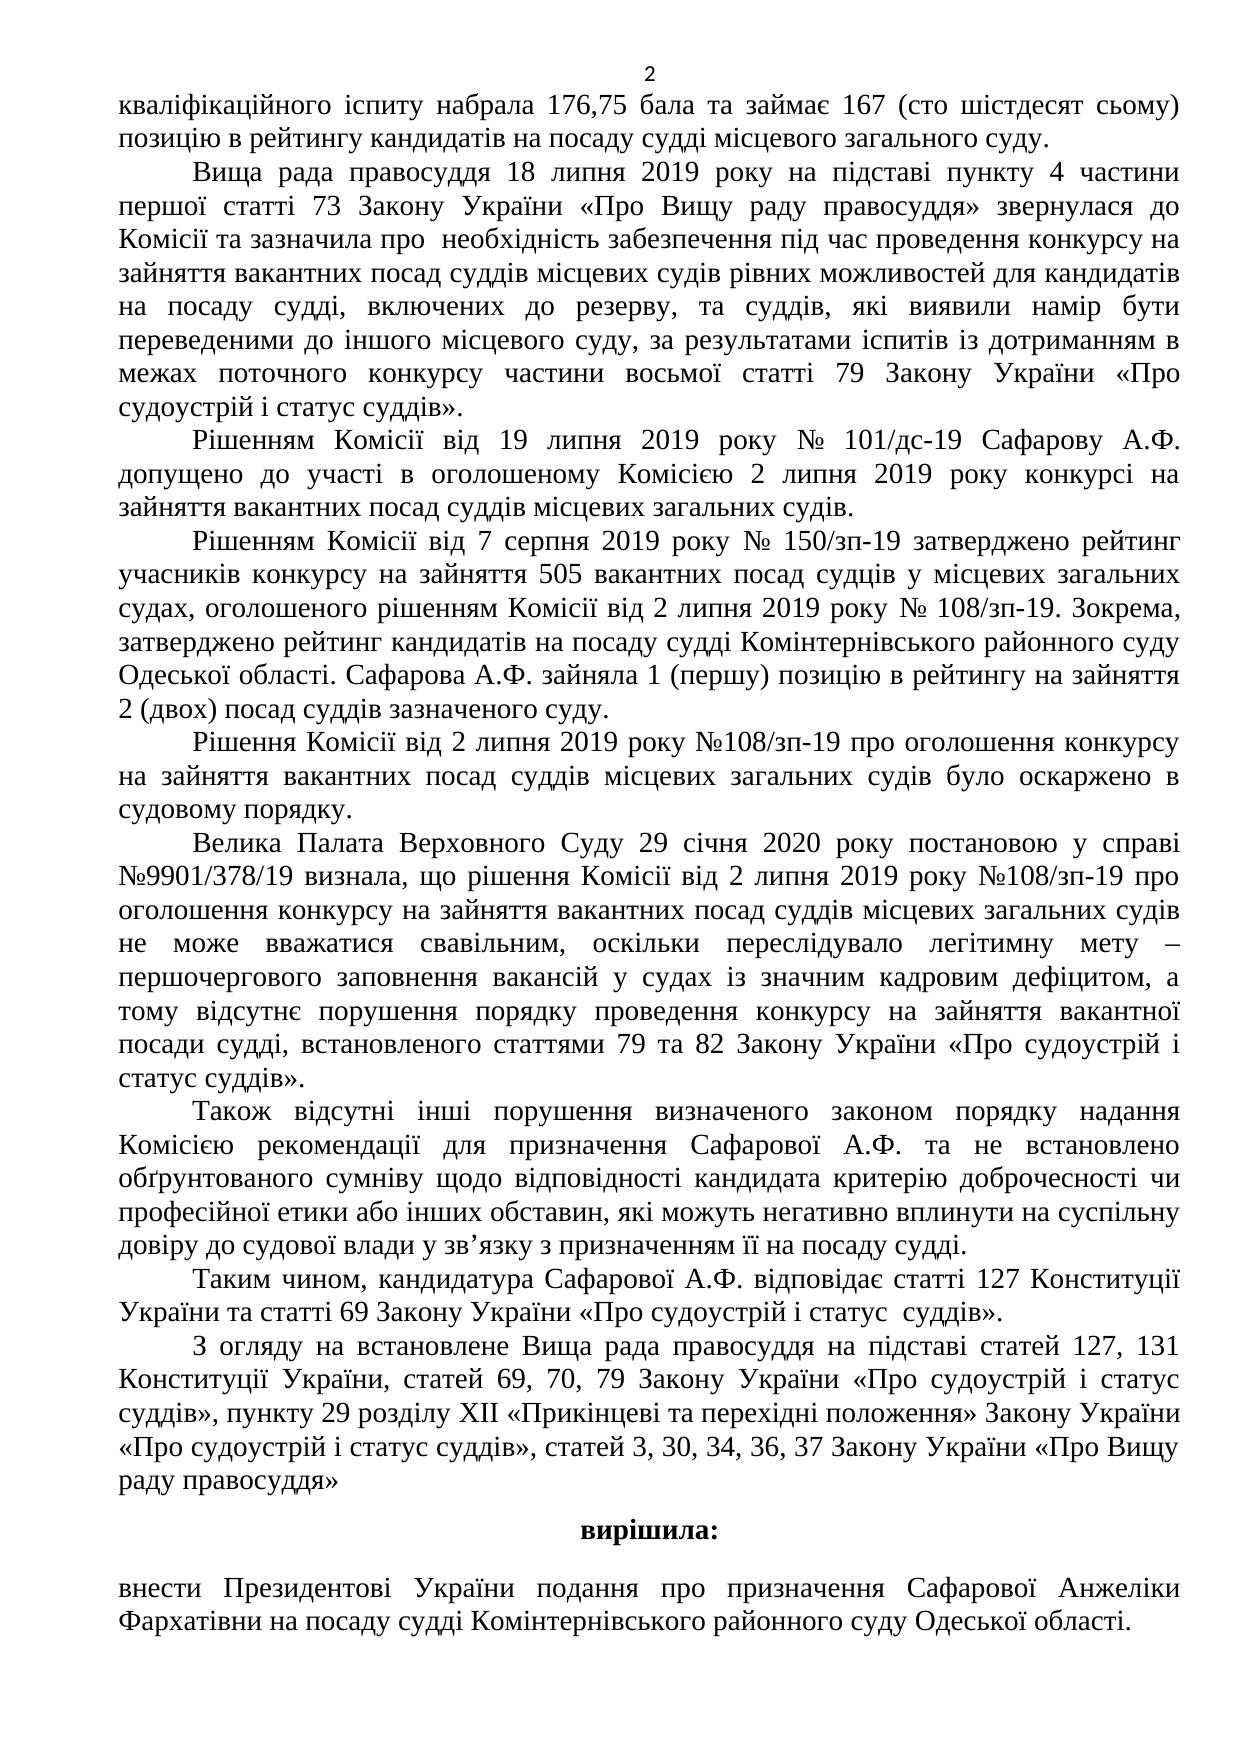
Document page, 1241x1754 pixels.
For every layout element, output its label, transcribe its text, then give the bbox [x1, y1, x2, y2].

text Велика Палата Верховного Суду 29 січня 2020 року постановою у справі №9901/378/19 визнала, що рішення Комісії від 2 липня 2019 року №108/зп-19 про оголошення конкурсу на зайняття вакантних посад суддів місцевих загальних судів не може вважатися свавільним, оскільки переслідувало легітимну мету – першочергового заповнення вакансій у судах із значним кадровим дефіцитом, а тому відсутнє порушення порядку проведення конкурсу на зайняття вакантної посади судді, встановленого статтями 79 та 82 Закону України «Про судоустрій і статус суддів». [118, 825, 1181, 1093]
text Також відсутні інші порушення визначеного законом порядку надання Комісією рекомендації для призначення Сафарової А.Ф. та не встановлено обґрунтованого сумніву щодо відповідності кандидата критерію доброчесності чи професійної етики або інших обставин, які можуть негативно вплинути на суспільну довіру до судової влади у зв’язку з призначенням її на посаду судді. [118, 1093, 1181, 1261]
text З огляду на встановлене Вища рада правосуддя на підставі статей 127, 131 Конституції України, статей 69, 70, 79 Закону України «Про судоустрій і статус суддів», пункту 29 розділу XII «Прикінцеві та перехідні положення» Закону України «Про судоустрій і статус суддів», статей 3, 30, 34, 36, 37 Закону України «Про Вищу раду правосуддя» [118, 1328, 1181, 1496]
text Рішенням Комісії від 19 липня 2019 року № 101/дс-19 Сафарову А.Ф. допущено до участі в оголошеному Комісією 2 липня 2019 року конкурсі на зайняття вакантних посад суддів місцевих загальних судів. [118, 422, 1181, 523]
text Таким чином, кандидатура Сафарової А.Ф. відповідає статті 127 Конституції України та статті 69 Закону України «Про судоустрій і статус суддів». [118, 1261, 1181, 1328]
text вирішила: [118, 1512, 1181, 1546]
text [118, 87, 1181, 154]
text Рішення Комісії від 2 липня 2019 року №108/зп-19 про оголошення конкурсу на зайняття вакантних посад суддів місцевих загальних судів було оскаржено в судовому порядку. [118, 724, 1181, 825]
text Вища рада правосуддя 18 липня 2019 року на підставі пункту 4 частини першої статті 73 Закону України «Про Вищу раду правосуддя» звернулася до Комісії та зазначила про необхідність забезпечення під час проведення конкурсу на зайняття вакантних посад суддів місцевих судів рівних можливостей для кандидатів на посаду судді, включених до резерву, та суддів, які виявили намір бути переведеними до іншого місцевого суду, за результатами іспитів із дотриманням в межах поточного конкурсу частини восьмої статті 79 Закону України «Про судоустрій і статус суддів». [118, 154, 1181, 422]
text Рішенням Комісії від 7 серпня 2019 року № 150/зп-19 затверджено рейтинг учасників конкурсу на зайняття 505 вакантних посад судців у місцевих загальних судах, оголошеного рішенням Комісії від 2 липня 2019 року № 108/зп-19. Зокрема, затверджено рейтинг кандидатів на посаду судді Комінтернівського районного суду Одеської області. Сафарова А.Ф. зайняла 1 (першу) позицію в рейтингу на зайняття 2 (двох) посад суддів зазначеного суду. [118, 523, 1181, 724]
text внести Президентові України подання про призначення Сафарової Анжеліки Фархатівни на посаду судді Комінтернівського районного суду Одеської області. [118, 1570, 1181, 1637]
